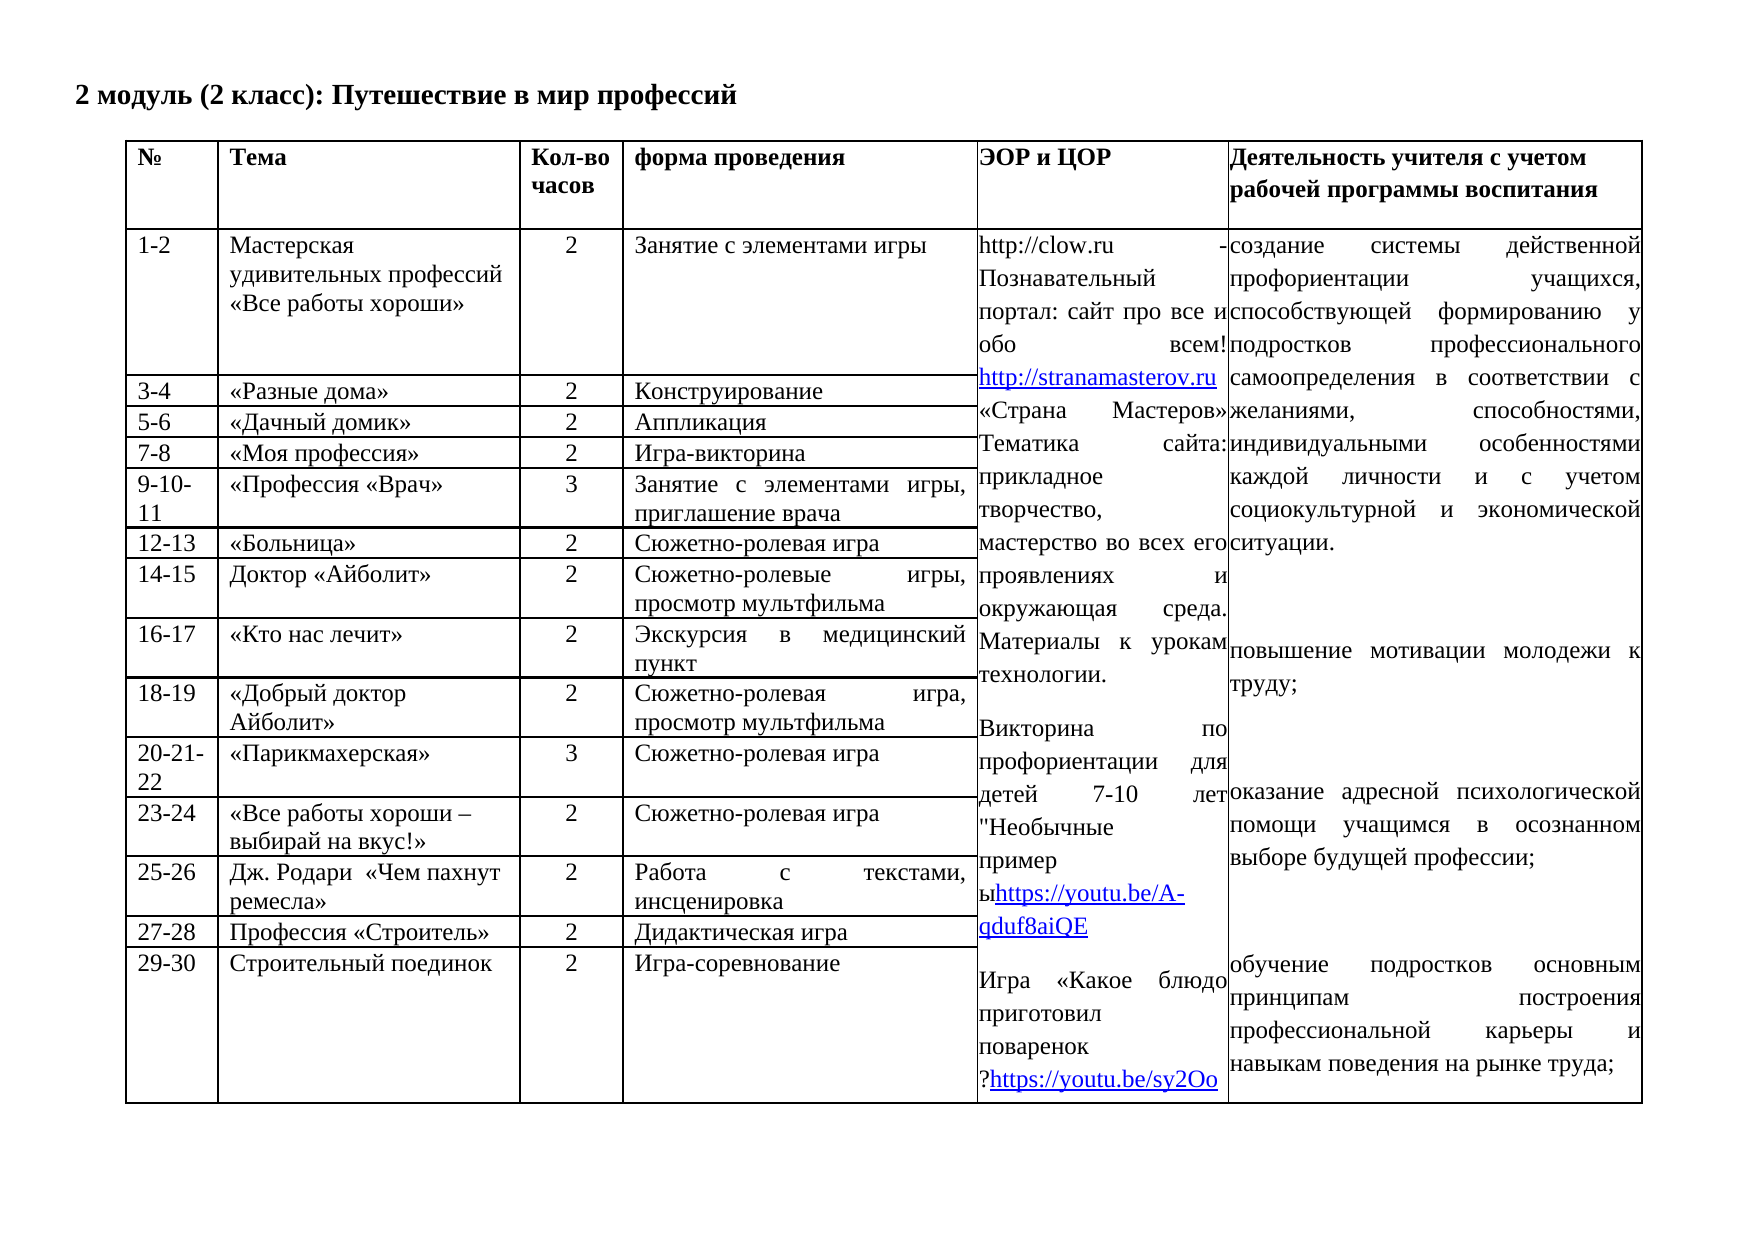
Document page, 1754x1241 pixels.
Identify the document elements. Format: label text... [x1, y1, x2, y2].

table_cell 3-4 [127, 376, 217, 405]
table_cell 14-15 [127, 559, 217, 617]
table_cell Сюжетно-ролевая игра [624, 529, 977, 557]
table_cell «Все работы хороши – выбирай на вкус!» [219, 798, 519, 855]
table_cell 2 [521, 619, 622, 676]
table_cell http://clow.ru - Познавательный портал: сайт про все и обо всем! http://stranamasterov.ru «Страна Мастеров» Тематика сайта: прикладное творчество, мастерство во всех его проявлениях и окружающая среда. Материалы к урокам технологии. Викторина по профориентации для детей 7-10 лет "Необычные примерыhttps://youtu.be/A-qduf8aiQE Игра «Какое блюдо приготовил поваренок?https://youtu.be/sy2OoTkBpfo?list=PLagHIN0mjUuU0ykUOG5iGKvgURXA-AeHI Обзор профессий будущего. Человек и природаhttps://nsportal.ru/video/2019/10/obzor-professiy-budushchego Профессия "Сити-фермер". Виртуальная прогулкаhttps://nsportal.ru/video/2019/10/virtualnaya-progulka-siti-fermy-v-mire Профессия будущего "Агроинформатик". Результаты труда.https://youtu.be/uNkADHZStDE?list=PLbtbBtGwBb3YtJzKgZliBJlrLH4aq62QA Профессия "Лесник" https://youtu.be/lZ5JTbXgUxE?list=PLbtbBtGwBb3YtJzKgZliBJlrLH4aq62QA [978, 230, 1228, 1102]
table_cell Сюжетно-ролевая игра [624, 738, 977, 796]
table_cell 2 [521, 948, 622, 1102]
table_cell «Парикмахерская» [219, 738, 519, 796]
table_cell Мастерская удивительных профессий «Все работы хороши» [219, 230, 519, 374]
table_cell Дидактическая игра [624, 917, 977, 946]
table_header форма проведения [624, 142, 977, 228]
table_cell 2 [521, 230, 622, 374]
table_cell Игра-соревнование [624, 948, 977, 1102]
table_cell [219, 948, 519, 1102]
text 2 модуль (2 класс): Путешествие в мир профессий [75, 75, 1679, 110]
table_cell Доктор «Айболит» [219, 559, 519, 617]
table_cell Конструирование [624, 376, 977, 405]
table_cell «Дачный домик» [219, 407, 519, 436]
table_cell 7-8 [127, 438, 217, 467]
table_cell 18-19 [127, 679, 217, 736]
table_cell 27-28 [127, 917, 217, 946]
table_cell 2 [521, 857, 622, 915]
table_cell 23-24 [127, 798, 217, 855]
table_cell 5-6 [127, 407, 217, 436]
table_cell Занятие с элементами игры, приглашение врача [624, 469, 977, 526]
table_cell 20-21-22 [127, 738, 217, 796]
table_cell 3 [521, 469, 622, 526]
table_cell «Больница» [219, 529, 519, 557]
table_cell 9-10-11 [127, 469, 217, 526]
table_cell 25-26 [127, 857, 217, 915]
table_cell «Профессия «Врач» [219, 469, 519, 526]
table_cell Аппликация [624, 407, 977, 436]
table_cell «Разные дома» [219, 376, 519, 405]
table_cell «Добрый доктор Айболит» [219, 679, 519, 736]
table_cell 16-17 [127, 619, 217, 676]
table_cell «Кто нас лечит» [219, 619, 519, 676]
table_cell Экскурсия в медицинский пункт [624, 619, 977, 676]
table_cell 2 [521, 798, 622, 855]
table_cell 2 [521, 407, 622, 436]
table_cell Сюжетно-ролевые игры, просмотр мультфильма [624, 559, 977, 617]
table_cell Игра-викторина [624, 438, 977, 467]
table_cell 2 [521, 917, 622, 946]
table_cell Дж. Родари «Чем пахнут ремесла» [219, 857, 519, 915]
table_cell Сюжетно-ролевая игра, просмотр мультфильма [624, 679, 977, 736]
table_cell Сюжетно-ролевая игра [624, 798, 977, 855]
table_cell 1-2 [127, 230, 217, 374]
table_header Кол-во часов [521, 142, 622, 228]
table_cell 2 [521, 679, 622, 736]
table_cell «Моя профессия» [219, 438, 519, 467]
table_cell 12-13 [127, 529, 217, 557]
table_header № [127, 142, 217, 228]
table_cell 2 [521, 529, 622, 557]
table_cell Занятие с элементами игры [624, 230, 977, 374]
table_cell 3 [521, 738, 622, 796]
table_header Тема [219, 142, 519, 228]
table_cell 2 [521, 376, 622, 405]
table_cell Профессия «Строитель» [219, 917, 519, 946]
table_cell 2 [521, 438, 622, 467]
table_cell 29-30 [127, 948, 217, 1102]
table_cell Работа с текстами, инсценировка [624, 857, 977, 915]
table_header ЭОР и ЦОР [978, 142, 1228, 228]
table_header Деятельность учителя с учетом рабочей программы воспитания [1229, 142, 1641, 228]
table_cell 2 [521, 559, 622, 617]
